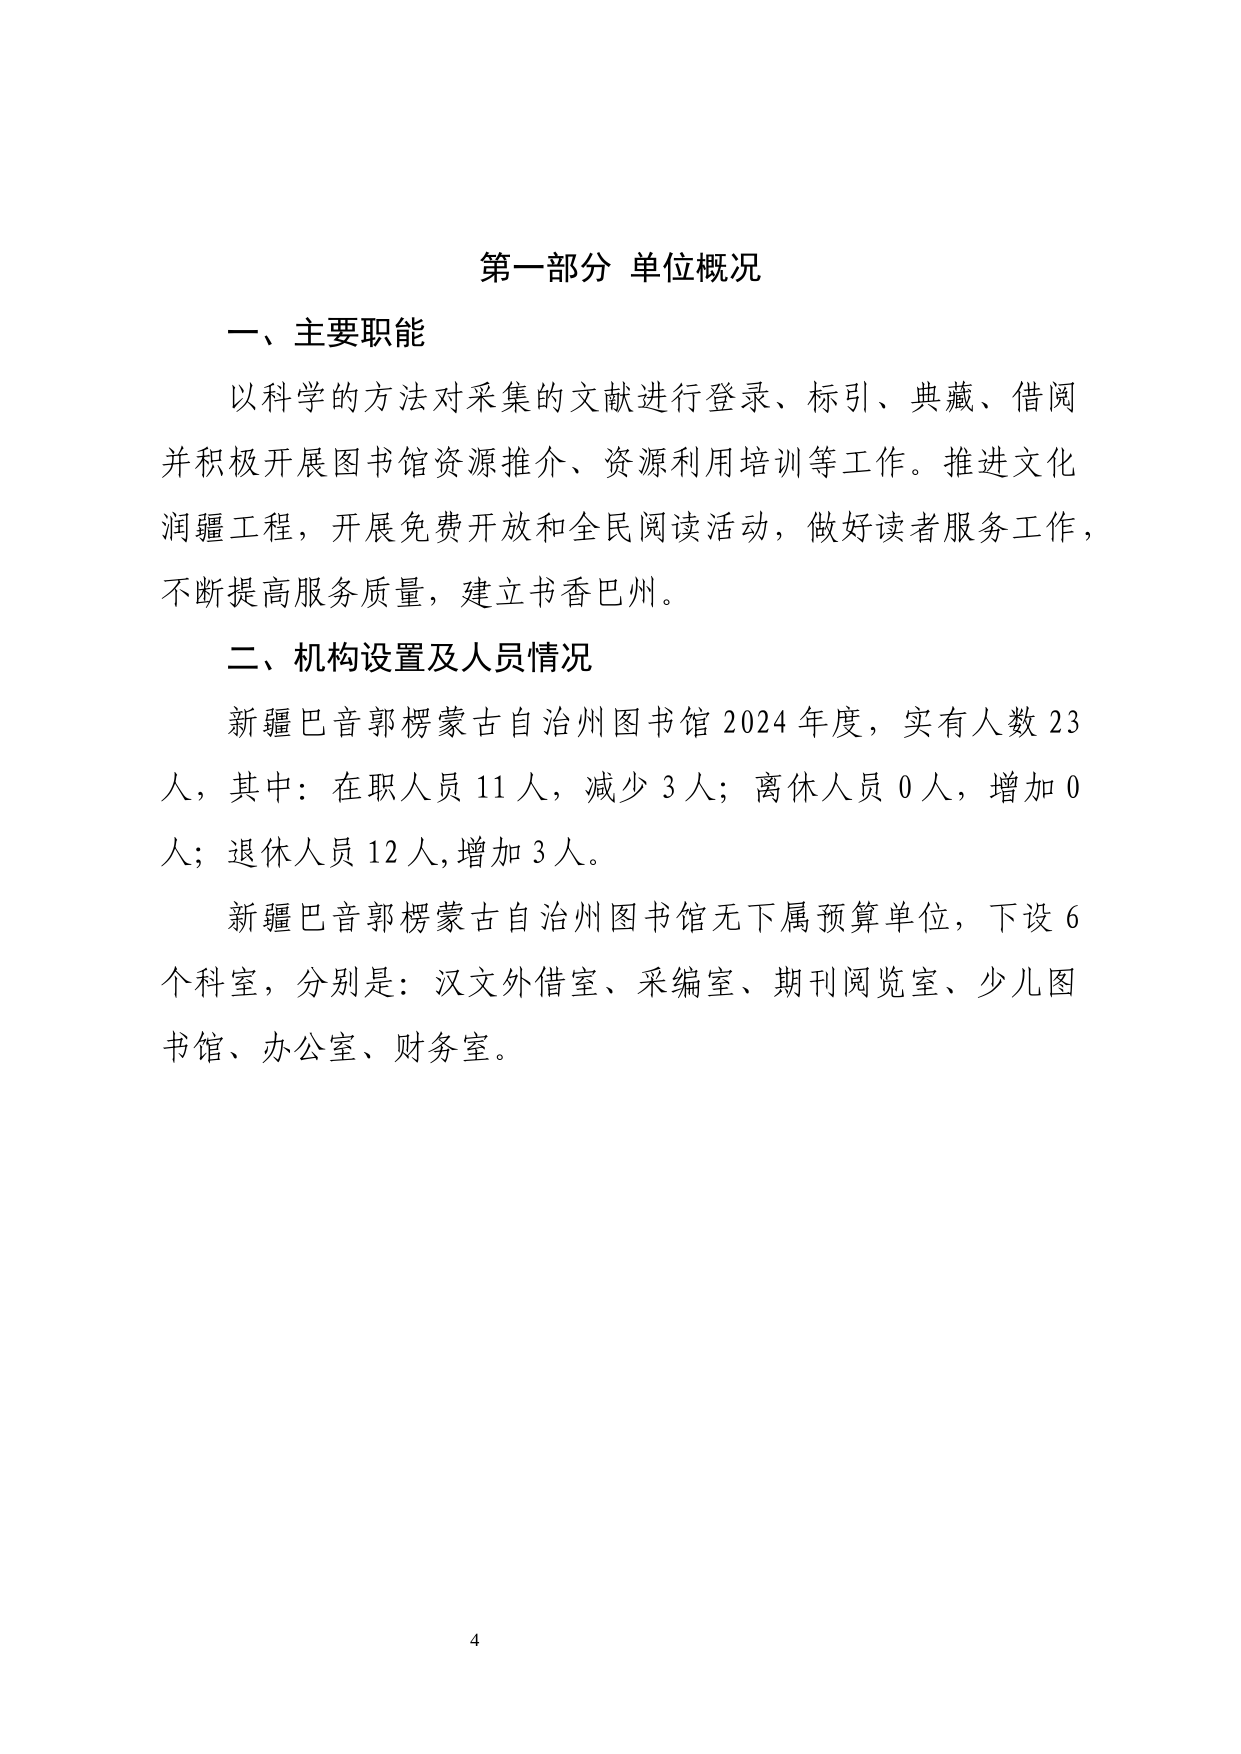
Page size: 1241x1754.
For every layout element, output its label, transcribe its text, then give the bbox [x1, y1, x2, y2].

text 第一部分 单位概况 [159, 233, 1081, 298]
text 新疆巴音郭楞蒙古自治州图书馆无下属预算单位，下设6个科室，分别是：汉文外借室、采编室、期刊阅览室、少儿图书馆、办公室、财务室。 [159, 883, 1081, 1078]
text 一、主要职能 [159, 298, 1081, 363]
text 二、机构设置及人员情况 [159, 623, 1081, 688]
text 新疆巴音郭楞蒙古自治州图书馆2024年度，实有人数23人，其中：在职人员11人，减少3人；离休人员0人，增加0人；退休人员12人,增加3人。 [159, 688, 1081, 883]
text 以科学的方法对采集的文献进行登录、标引、典藏、借阅，并积极开展图书馆资源推介、资源利用培训等工作。推进文化润疆工程，开展免费开放和全民阅读活动，做好读者服务工作，不断提高服务质量，建立书香巴州。 [159, 363, 1081, 623]
